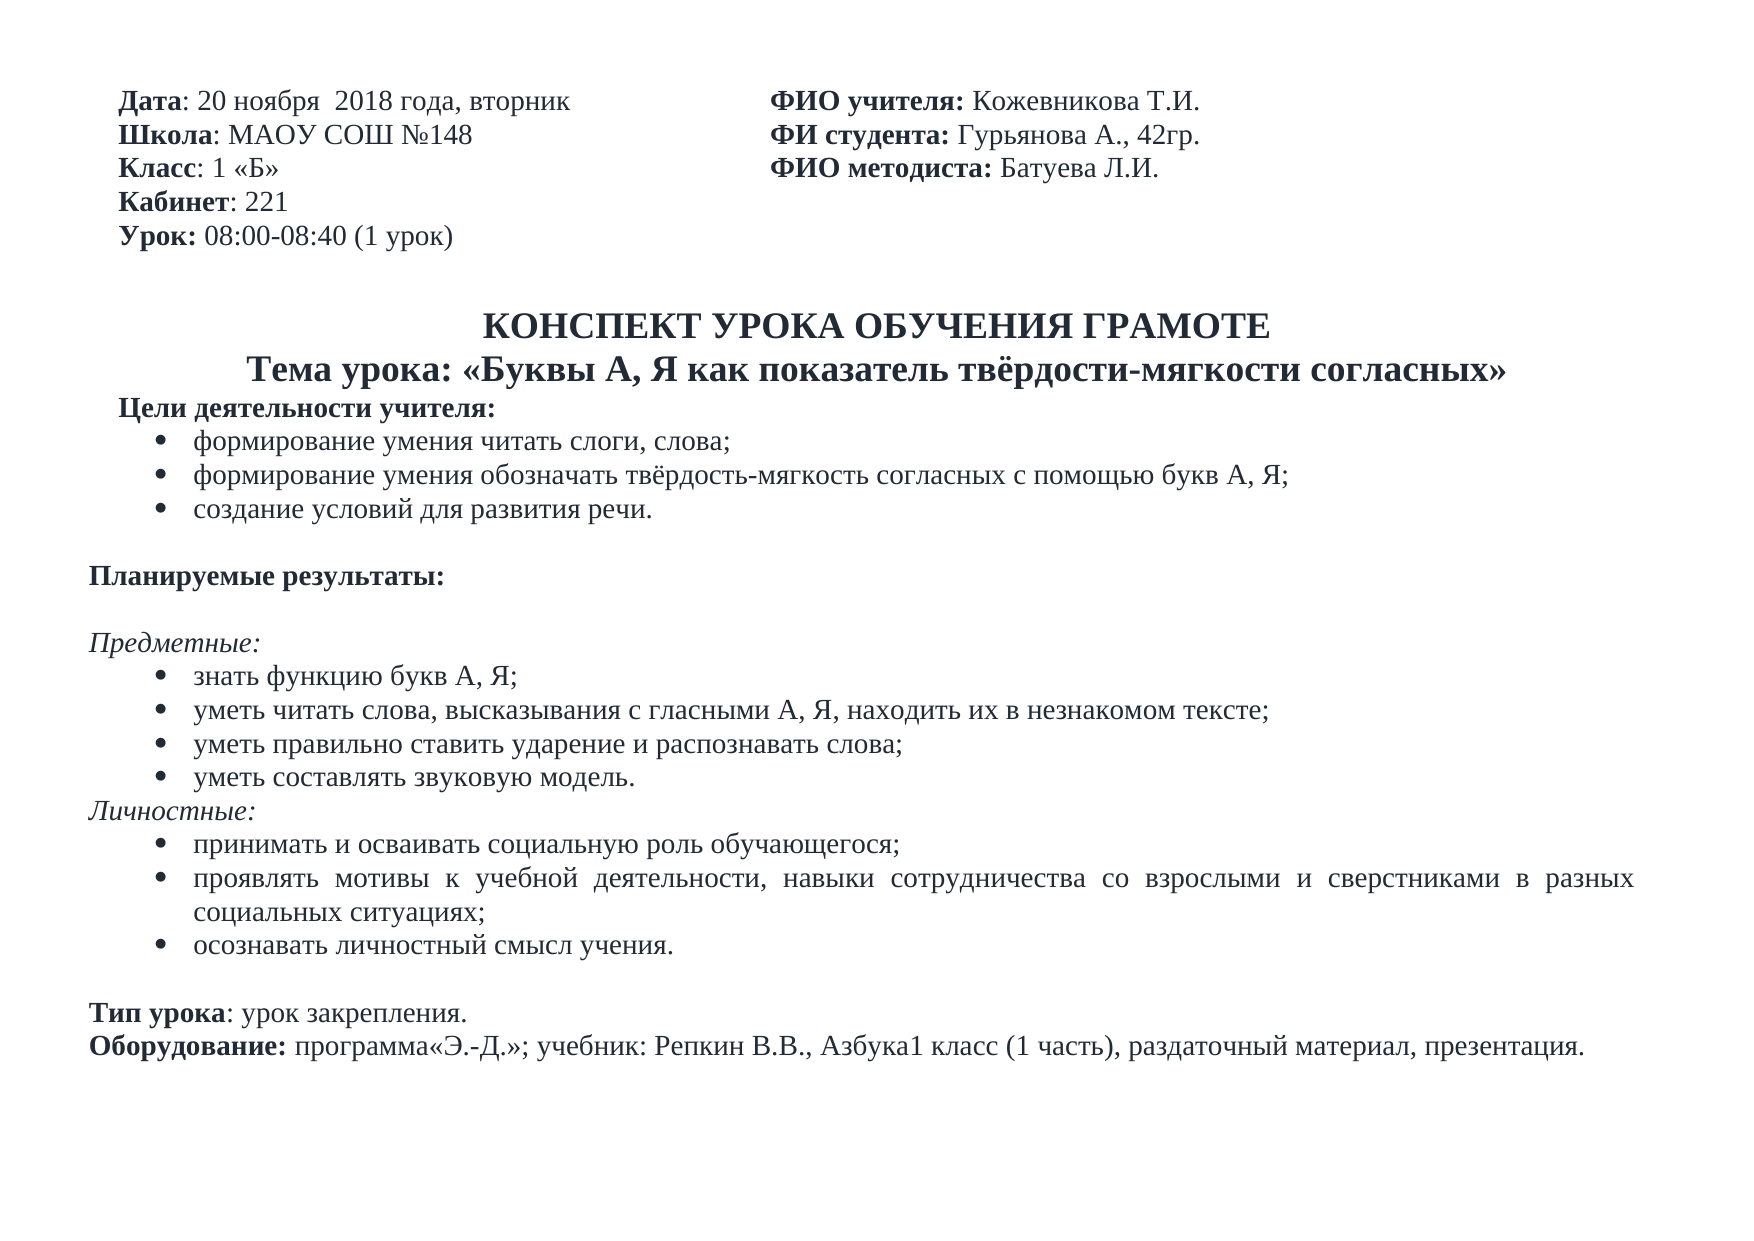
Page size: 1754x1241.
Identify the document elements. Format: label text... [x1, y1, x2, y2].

list знать функцию букв А, Я; [156, 658, 1636, 692]
text Цели деятельности учителя: [118, 390, 1636, 423]
text КОНСПЕКТ УРОКА ОБУЧЕНИЯ ГРАМОТЕ [118, 285, 1636, 347]
list уметь правильно ставить ударение и распознавать слова; [156, 726, 1636, 759]
text Тип урока: урок закрепления. [88, 995, 1636, 1028]
list осознавать личностный смысл учения. [156, 927, 1636, 961]
list уметь читать слова, высказывания с гласными А, Я, находить их в незнакомом тексте; [156, 692, 1636, 726]
text Планируемые результаты: [88, 558, 1636, 591]
list уметь составлять звуковую модель. [156, 759, 1636, 793]
table_header ФИО учителя: Кожевникова Т.И. ФИ студента: Гурьянова А., 42гр. ФИО методиста: Батуева Л.И. [620, 84, 1647, 285]
list формирование умения обозначать твёрдость-мягкость согласных с помощью букв А, Я; [156, 457, 1636, 491]
list создание условий для развития речи. [156, 491, 1636, 524]
text Тема урока: «Буквы А, Я как показатель твёрдости-мягкости согласных» [118, 347, 1636, 390]
text Предметные: [88, 625, 1636, 658]
list принимать и осваивать социальную роль обучающегося; [156, 827, 1636, 860]
table_header Дата: 20 ноября 2018 года, вторник Школа: МАОУ СОШ №148 Класс: 1 «Б» Кабинет: 221 Урок: 08:00-08:40 (1 урок) [107, 84, 620, 285]
list формирование умения читать слоги, слова; [156, 423, 1636, 457]
text Оборудование: программа«Э.-Д.»; учебник: Репкин В.В., Азбука1 класс (1 часть), раздаточный материал, презентация. [88, 1028, 1636, 1062]
text Личностные: [88, 793, 1636, 827]
list проявлять мотивы к учебной деятельности, навыки сотрудничества со взрослыми и сверстниками в разных социальных ситуациях; [156, 860, 1636, 927]
